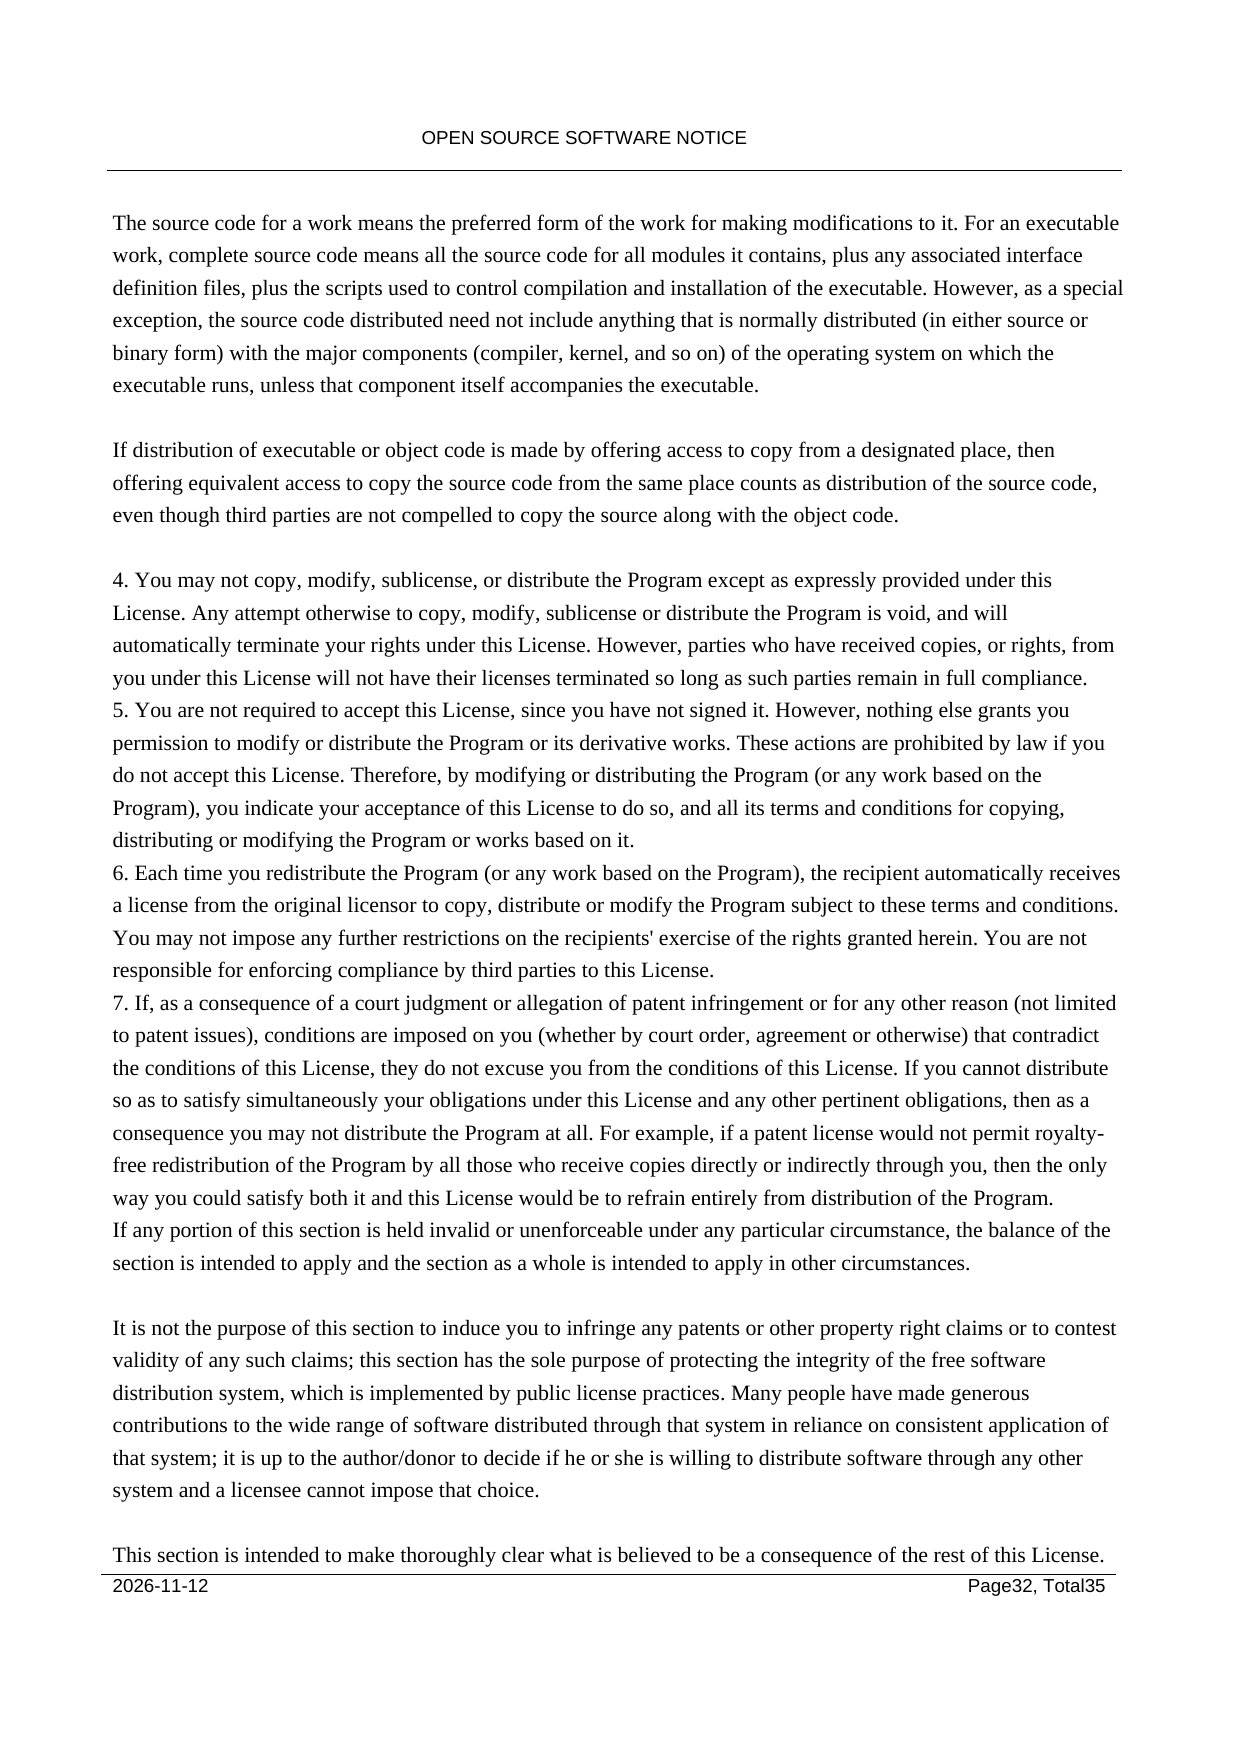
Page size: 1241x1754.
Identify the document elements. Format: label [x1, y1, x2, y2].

text [112, 206, 1128, 1571]
